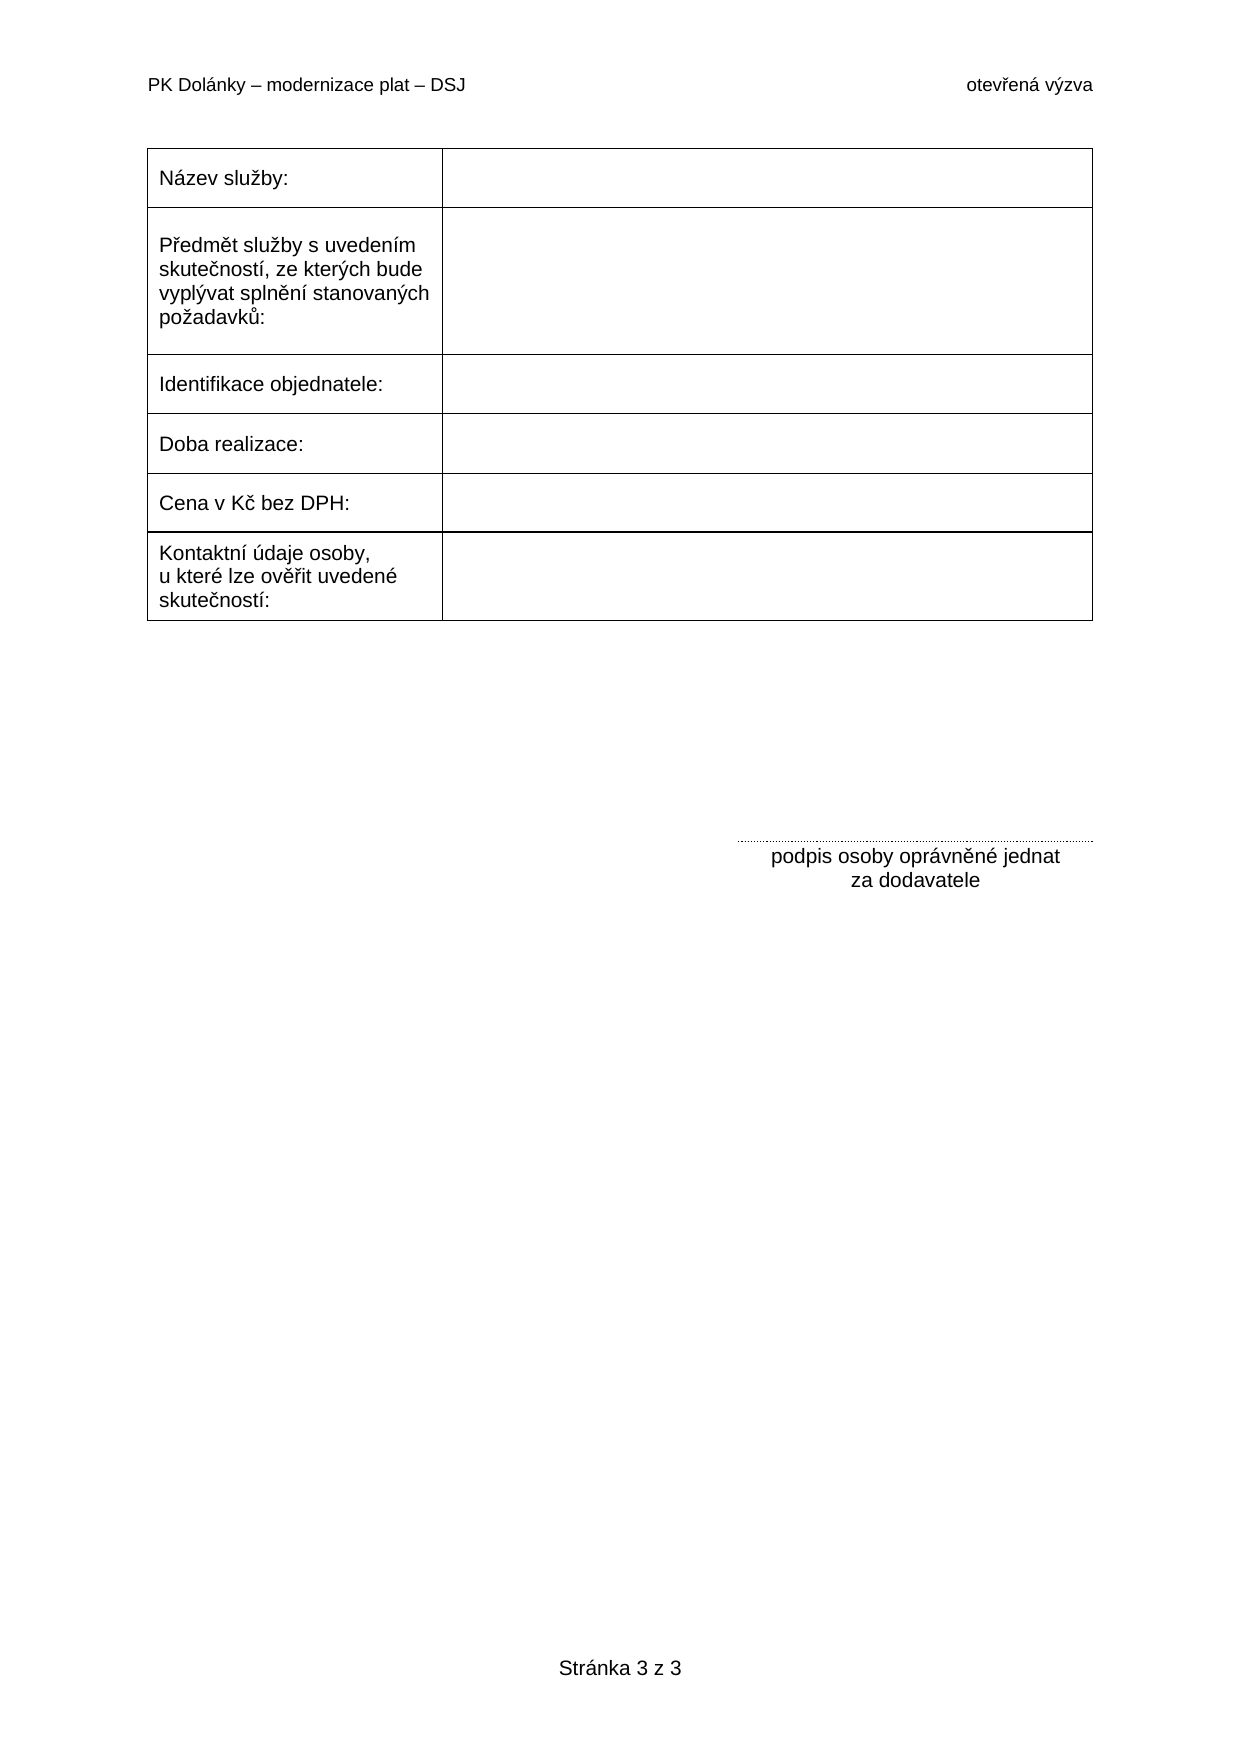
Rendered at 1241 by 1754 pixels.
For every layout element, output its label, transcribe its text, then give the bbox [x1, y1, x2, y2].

table_cell Kontaktní údaje osoby, u které lze ověřit uvedené skutečností: [148, 533, 442, 620]
table_cell Cena v Kč bez DPH: [148, 474, 442, 531]
table_cell [443, 533, 1092, 620]
table_cell Doba realizace: [148, 414, 442, 472]
table_cell Předmět služby s uvedením skutečností, ze kterých bude vyplývat splnění stanovaných požadavků: [148, 208, 442, 354]
text podpis osoby oprávněné jednat za dodavatele [738, 841, 1093, 892]
table_header Název služby: [148, 149, 442, 207]
table_cell [443, 414, 1092, 472]
table_cell [443, 355, 1092, 413]
table_cell [443, 208, 1092, 354]
table_cell Identifikace objednatele: [148, 355, 442, 413]
table_cell [443, 474, 1092, 531]
table_header [443, 149, 1092, 207]
